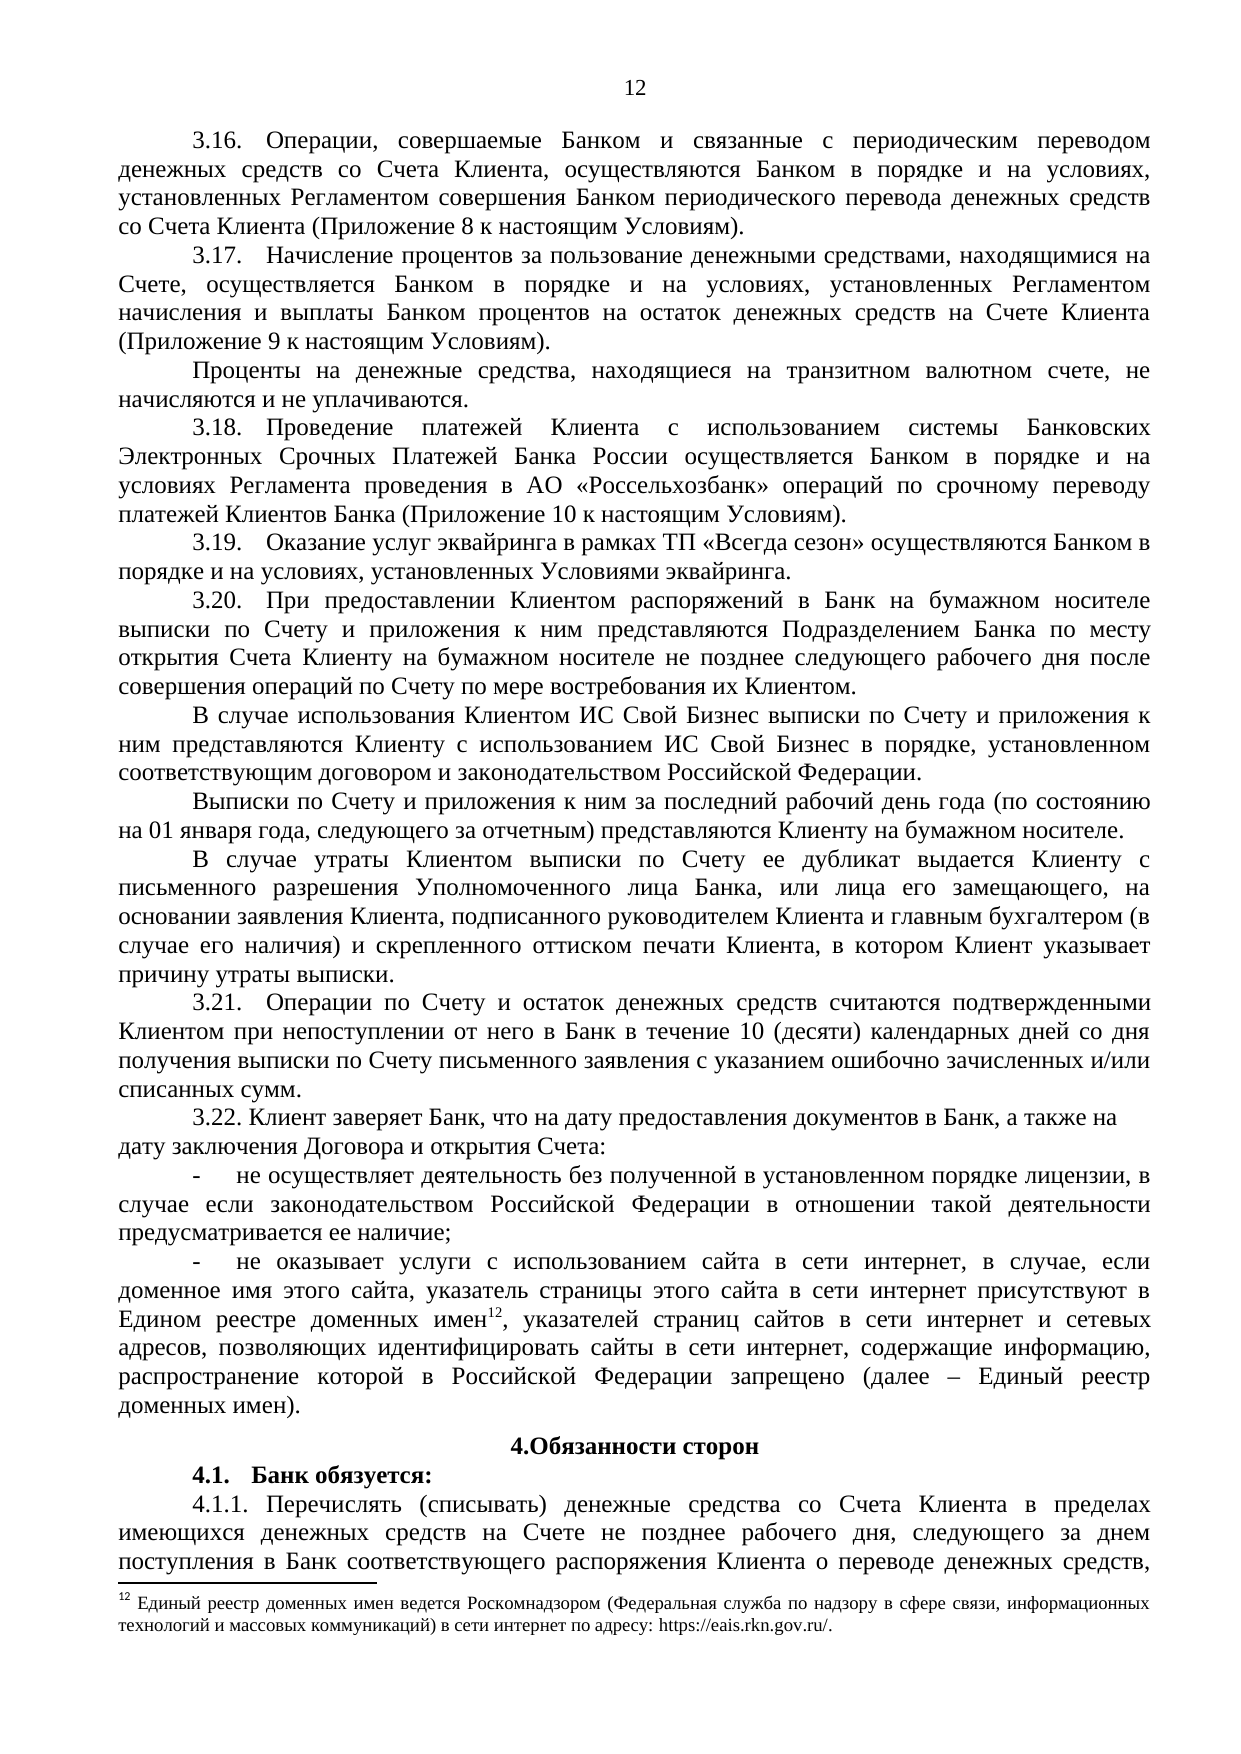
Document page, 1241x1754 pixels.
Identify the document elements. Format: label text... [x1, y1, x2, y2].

list В случае утраты Клиентом выписки по Счету ее дубликат выдается Клиенту с письменного разрешения Уполномоченного лица Банка, или лица его замещающего, на основании заявления Клиента, подписанного руководителем Клиента и главным бухгалтером (в случае его наличия) и скрепленного оттиском печати Клиента, в котором Клиент указывает причину утраты выписки. [118, 844, 1152, 987]
list 3.22. Клиент заверяет Банк, что на дату предоставления документов в Банк, а также на дату заключения Договора и открытия Счета: [118, 1102, 1152, 1160]
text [118, 1489, 1152, 1575]
list 3.20. При предоставлении Клиентом распоряжений в Банк на бумажном носителе выписки по Счету и приложения к ним представляются Подразделением Банка по месту открытия Счета Клиенту на бумажном носителе не позднее следующего рабочего дня после совершения операций по Счету по мере востребования их Клиентом. [118, 585, 1152, 700]
list 3.21. Операции по Счету и остаток денежных средств считаются подтвержденными Клиентом при непоступлении от него в Банк в течение 10 (десяти) календарных дней со дня получения выписки по Счету письменного заявления с указанием ошибочно зачисленных и/или списанных сумм. [118, 987, 1152, 1102]
list 4.1. Банк обязуется: [118, 1460, 1152, 1489]
list 3.19. Оказание услуг эквайринга в рамках ТП «Всегда сезон» осуществляются Банком в порядке и на условиях, установленных Условиями эквайринга. [118, 527, 1152, 585]
text 3.18. Проведение платежей Клиента с использованием системы Банковских Электронных Срочных Платежей Банка России осуществляется Банком в порядке и на условиях Регламента проведения в АО «Россельхозбанк» операций по срочному переводу платежей Клиентов Банка (Приложение 10 к настоящим Условиям). [118, 412, 1152, 527]
text 3.17. Начисление процентов за пользование денежными средствами, находящимися на Счете, осуществляется Банком в порядке и на условиях, установленных Регламентом начисления и выплаты Банком процентов на остаток денежных средств на Счете Клиента (Приложение 9 к настоящим Условиям). [118, 240, 1152, 355]
text 3.16. Операции, совершаемые Банком и связанные с периодическим переводом денежных средств со Счета Клиента, осуществляются Банком в порядке и на условиях, установленных Регламентом совершения Банком периодического перевода денежных средств со Счета Клиента (Приложение 8 к настоящим Условиям). [118, 125, 1152, 240]
text - не осуществляет деятельность без полученной в установленном порядке лицензии, в случае если законодательством Российской Федерации в отношении такой деятельности предусматривается ее наличие; [118, 1160, 1152, 1246]
list 4.Обязанности сторон [118, 1431, 1152, 1460]
text Проценты на денежные средства, находящиеся на транзитном валютном счете, не начисляются и не уплачиваются. [118, 355, 1152, 412]
list - не оказывает услуги с использованием сайта в сети интернет, в случае, если доменное имя этого сайта, указатель страницы этого сайта в сети интернет присутствуют в Едином реестре доменных имен, указателей страниц сайтов в сети интернет и сетевых адресов, позволяющих идентифицировать сайты в сети интернет, содержащие информацию, распространение которой в Российской Федерации запрещено (далее – Единый реестр доменных имен). [118, 1246, 1152, 1419]
list В случае использования Клиентом ИС Свой Бизнес выписки по Счету и приложения к ним представляются Клиенту с использованием ИС Свой Бизнес в порядке, установленном соответствующим договором и законодательством Российской Федерации. [118, 700, 1152, 786]
list Выписки по Счету и приложения к ним за последний рабочий день года (по состоянию на 01 января года, следующего за отчетным) представляются Клиенту на бумажном носителе. [118, 786, 1152, 844]
